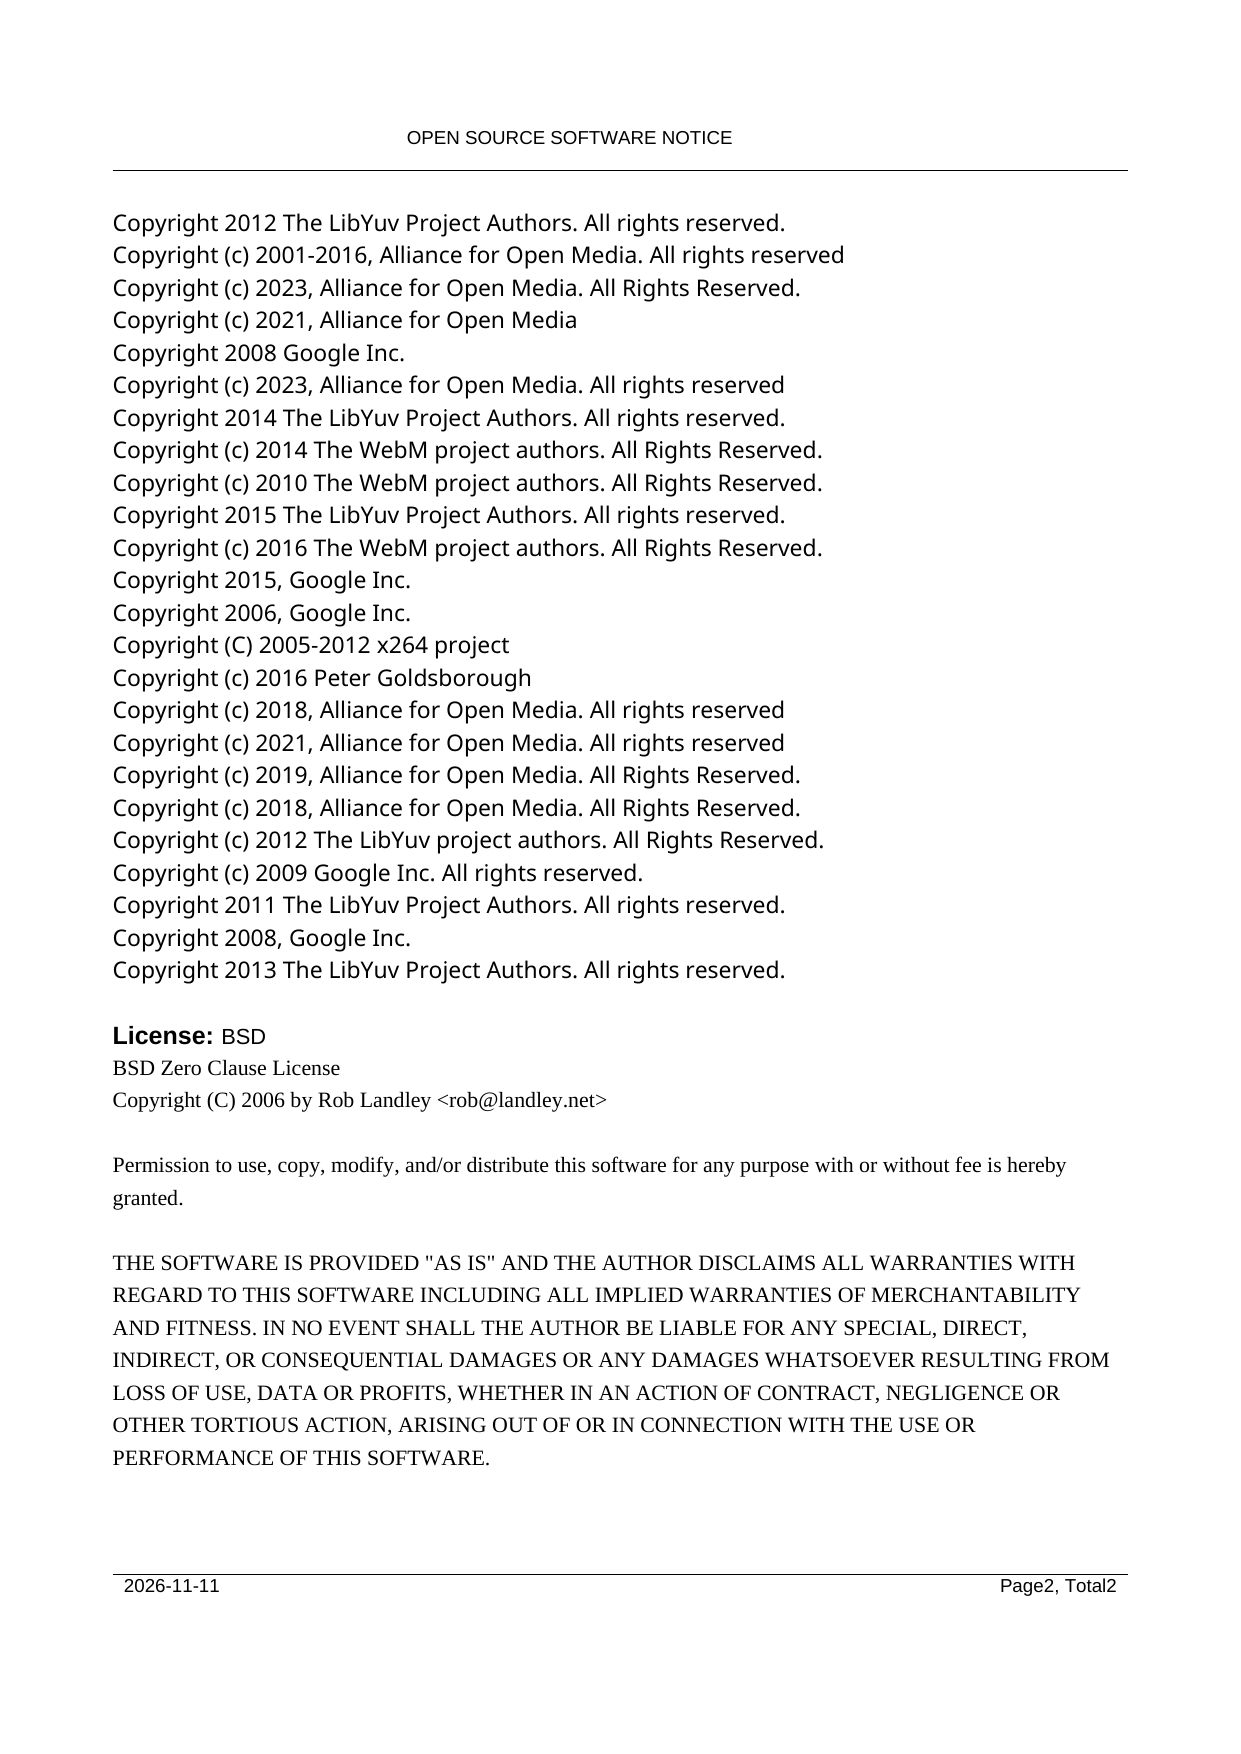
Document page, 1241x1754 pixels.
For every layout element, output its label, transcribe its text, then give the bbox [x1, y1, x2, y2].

text License: BSD [112, 1019, 1128, 1051]
text BSD Zero Clause License Copyright (C) 2006 by Rob Landley <rob@landley.net> Permission to use, copy, modify, and/or distribute this software for any purpose with or without fee is hereby granted. THE SOFTWARE IS PROVIDED "AS IS" AND THE AUTHOR DISCLAIMS ALL WARRANTIES WITH REGARD TO THIS SOFTWARE INCLUDING ALL IMPLIED WARRANTIES OF MERCHANTABILITY AND FITNESS. IN NO EVENT SHALL THE AUTHOR BE LIABLE FOR ANY SPECIAL, DIRECT, INDIRECT, OR CONSEQUENTIAL DAMAGES OR ANY DAMAGES WHATSOEVER RESULTING FROM LOSS OF USE, DATA OR PROFITS, WHETHER IN AN ACTION OF CONTRACT, NEGLIGENCE OR OTHER TORTIOUS ACTION, ARISING OUT OF OR IN CONNECTION WITH THE USE OR PERFORMANCE OF THIS SOFTWARE. [112, 1051, 1128, 1506]
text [112, 206, 1128, 1019]
